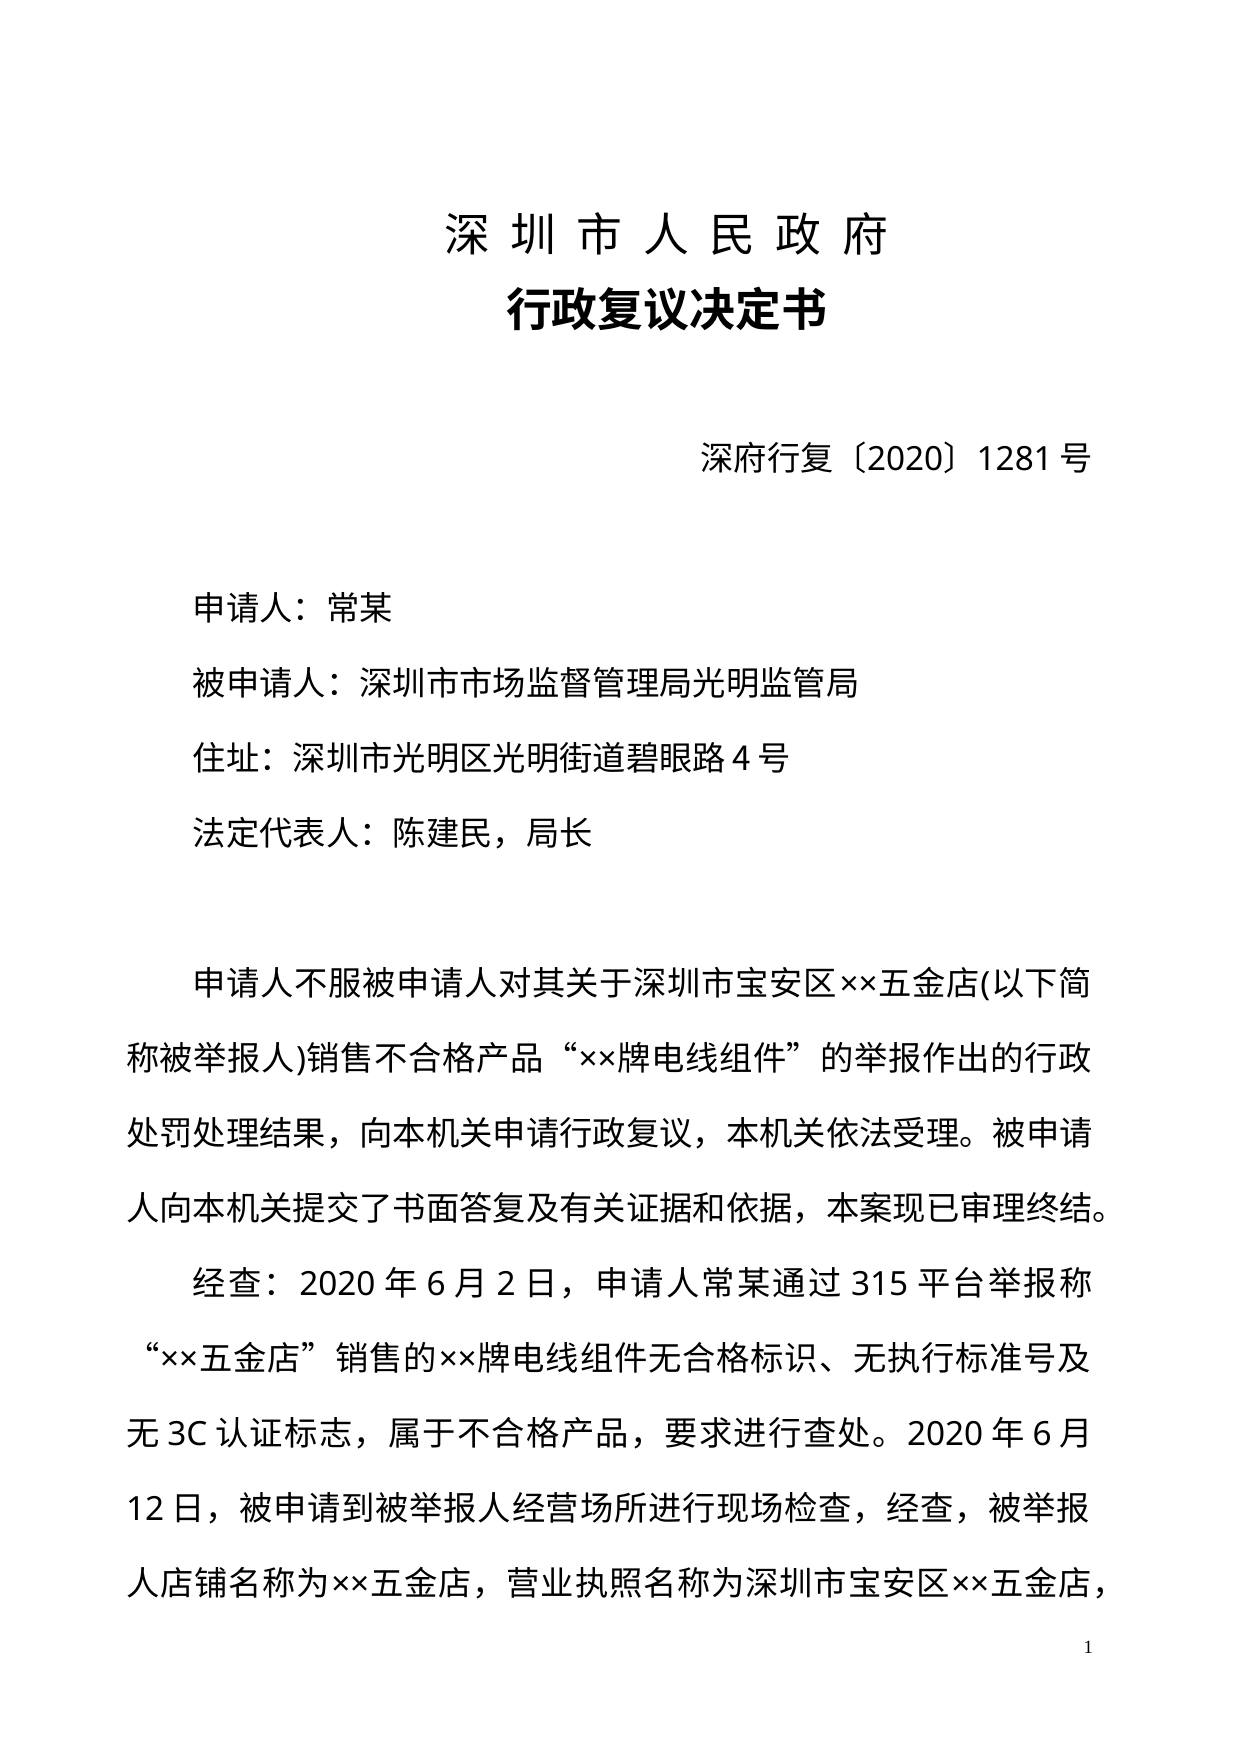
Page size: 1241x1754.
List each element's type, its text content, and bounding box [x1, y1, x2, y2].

text 法定代表人：陈建民，局长 [126, 794, 1092, 869]
text 行政复议决定书 [148, 269, 1092, 344]
text 住址：深圳市光明区光明街道碧眼路4号 [126, 719, 1092, 794]
text 申请人不服被申请人对其关于深圳市宝安区××五金店(以下简称被举报人)销售不合格产品“××牌电线组件”的举报作出的行政处罚处理结果，向本机关申请行政复议，本机关依法受理。被申请人向本机关提交了书面答复及有关证据和依据，本案现已审理终结。 [126, 944, 1092, 1244]
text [126, 1244, 1092, 1619]
text 深 圳 市 人 民 政 府 [148, 194, 1092, 269]
text 深府行复〔2020〕1281号 [148, 419, 1092, 494]
text 申请人：常某 [126, 569, 1092, 644]
text 被申请人：深圳市市场监督管理局光明监管局 [126, 644, 1092, 719]
